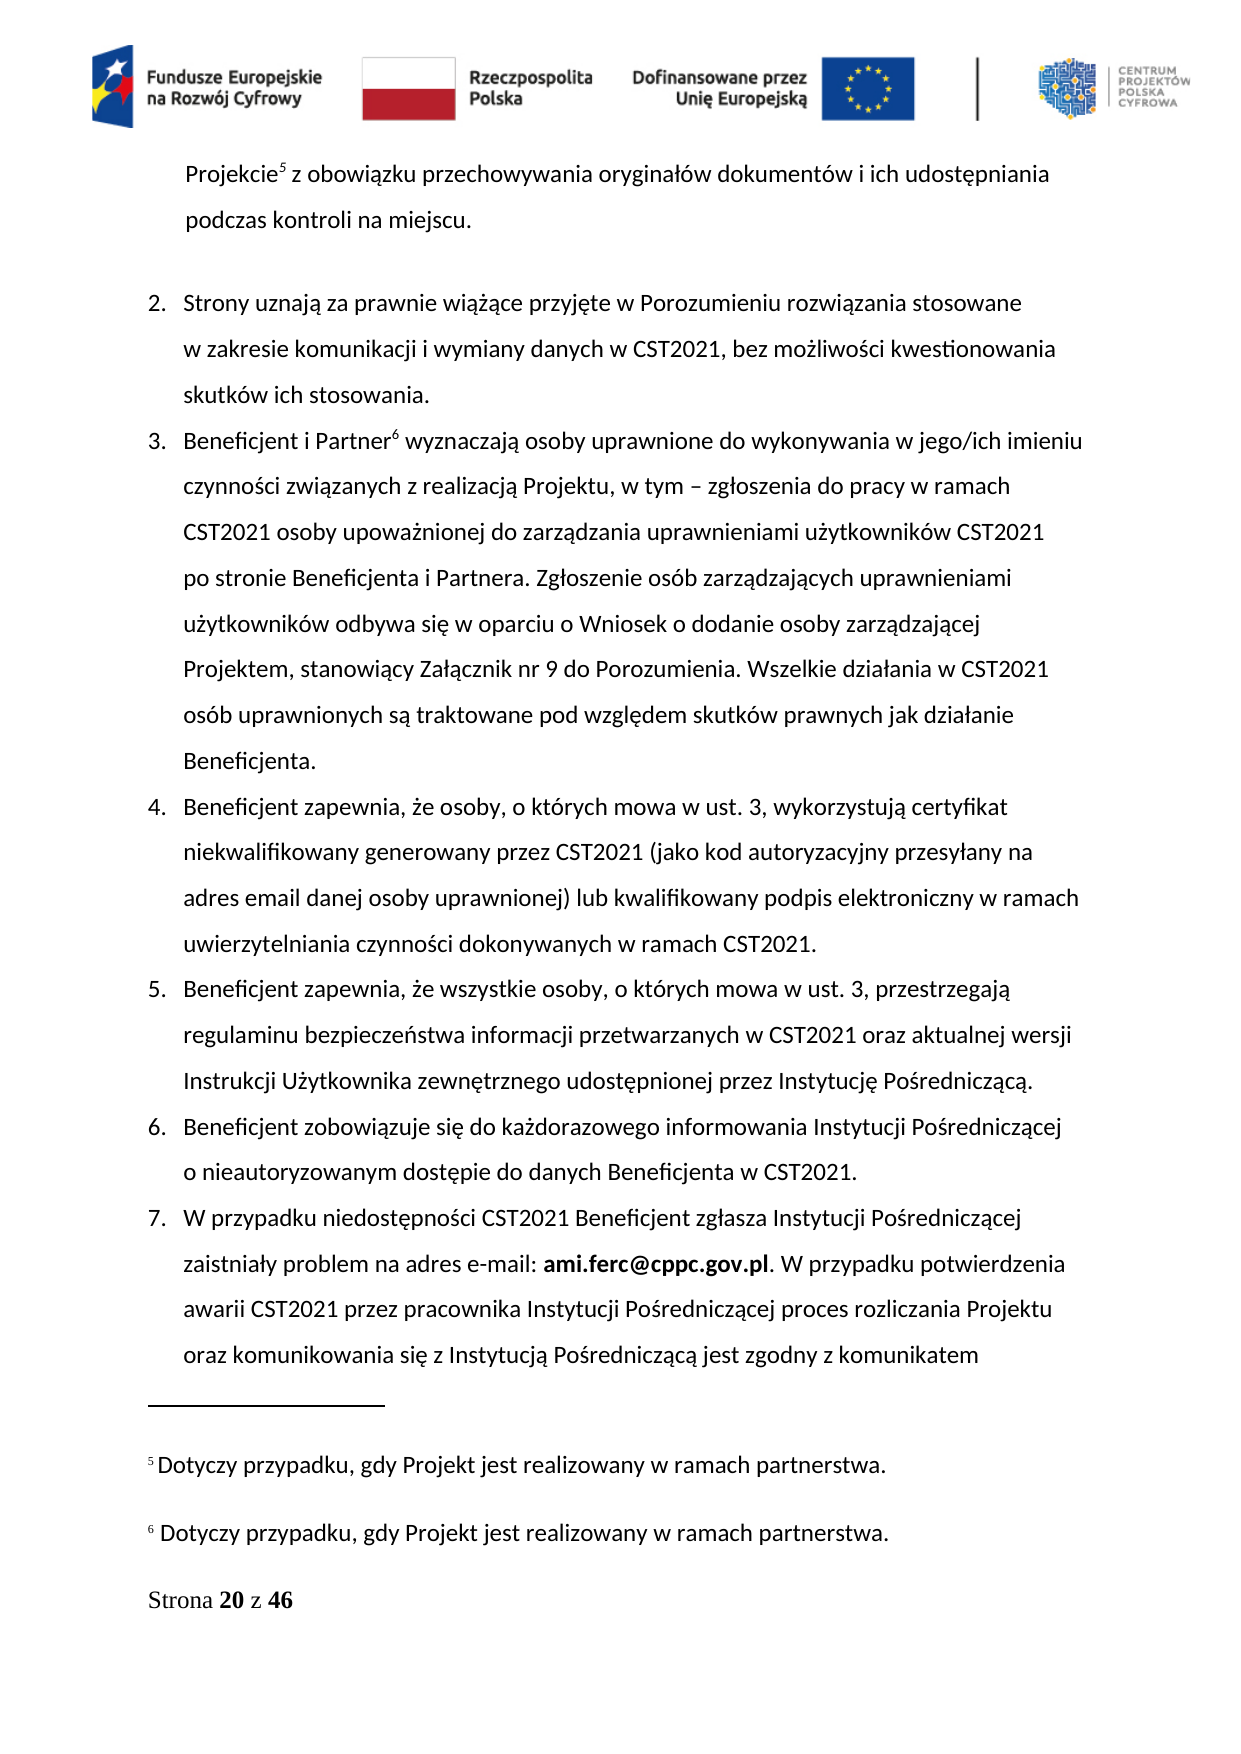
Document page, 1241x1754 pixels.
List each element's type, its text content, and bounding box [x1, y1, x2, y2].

list Beneficjent zapewnia, że wszystkie osoby, o których mowa w ust. 3, przestrzegają regulaminu bezpieczeństwa informacji przetwarzanych w CST2021 oraz aktualnej wersji Instrukcji Użytkownika zewnętrznego udostępnionej przez Instytucję Pośredniczącą. [148, 973, 1093, 1096]
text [185, 159, 1093, 235]
list Strony uznają za prawnie wiążące przyjęte w Porozumieniu rozwiązania stosowane w zakresie komunikacji i wymiany danych w CST2021, bez możliwości kwestionowania skutków ich stosowania. [148, 288, 1093, 409]
list Beneficjent zobowiązuje się do każdorazowego informowania Instytucji Pośredniczącej o nieautoryzowanym dostępie do danych Beneficjenta w CST2021. [148, 1111, 1093, 1187]
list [148, 1202, 1093, 1370]
list Beneficjent zapewnia, że osoby, o których mowa w ust. 3, wykorzystują certyfikat niekwalifikowany generowany przez CST2021 (jako kod autoryzacyjny przesyłany na adres email danej osoby uprawnionej) lub kwalifikowany podpis elektroniczny w ramach uwierzytelniania czynności dokonywanych w ramach CST2021. [148, 791, 1093, 958]
list Beneficjent i Partner wyznaczają osoby uprawnione do wykonywania w jego/ich imieniu czynności związanych z realizacją Projektu, w tym – zgłoszenia do pracy w ramach CST2021 osoby upoważnionej do zarządzania uprawnieniami użytkowników CST2021 po stronie Beneficjenta i Partnera. Zgłoszenie osób zarządzających uprawnieniami użytkowników odbywa się w oparciu o Wniosek o dodanie osoby zarządzającej Projektem, stanowiący Załącznik nr 9 do Porozumienia. Wszelkie działania w CST2021 osób uprawnionych są traktowane pod względem skutków prawnych jak działanie Beneficjenta. [148, 425, 1093, 775]
picture [92, 45, 1191, 128]
